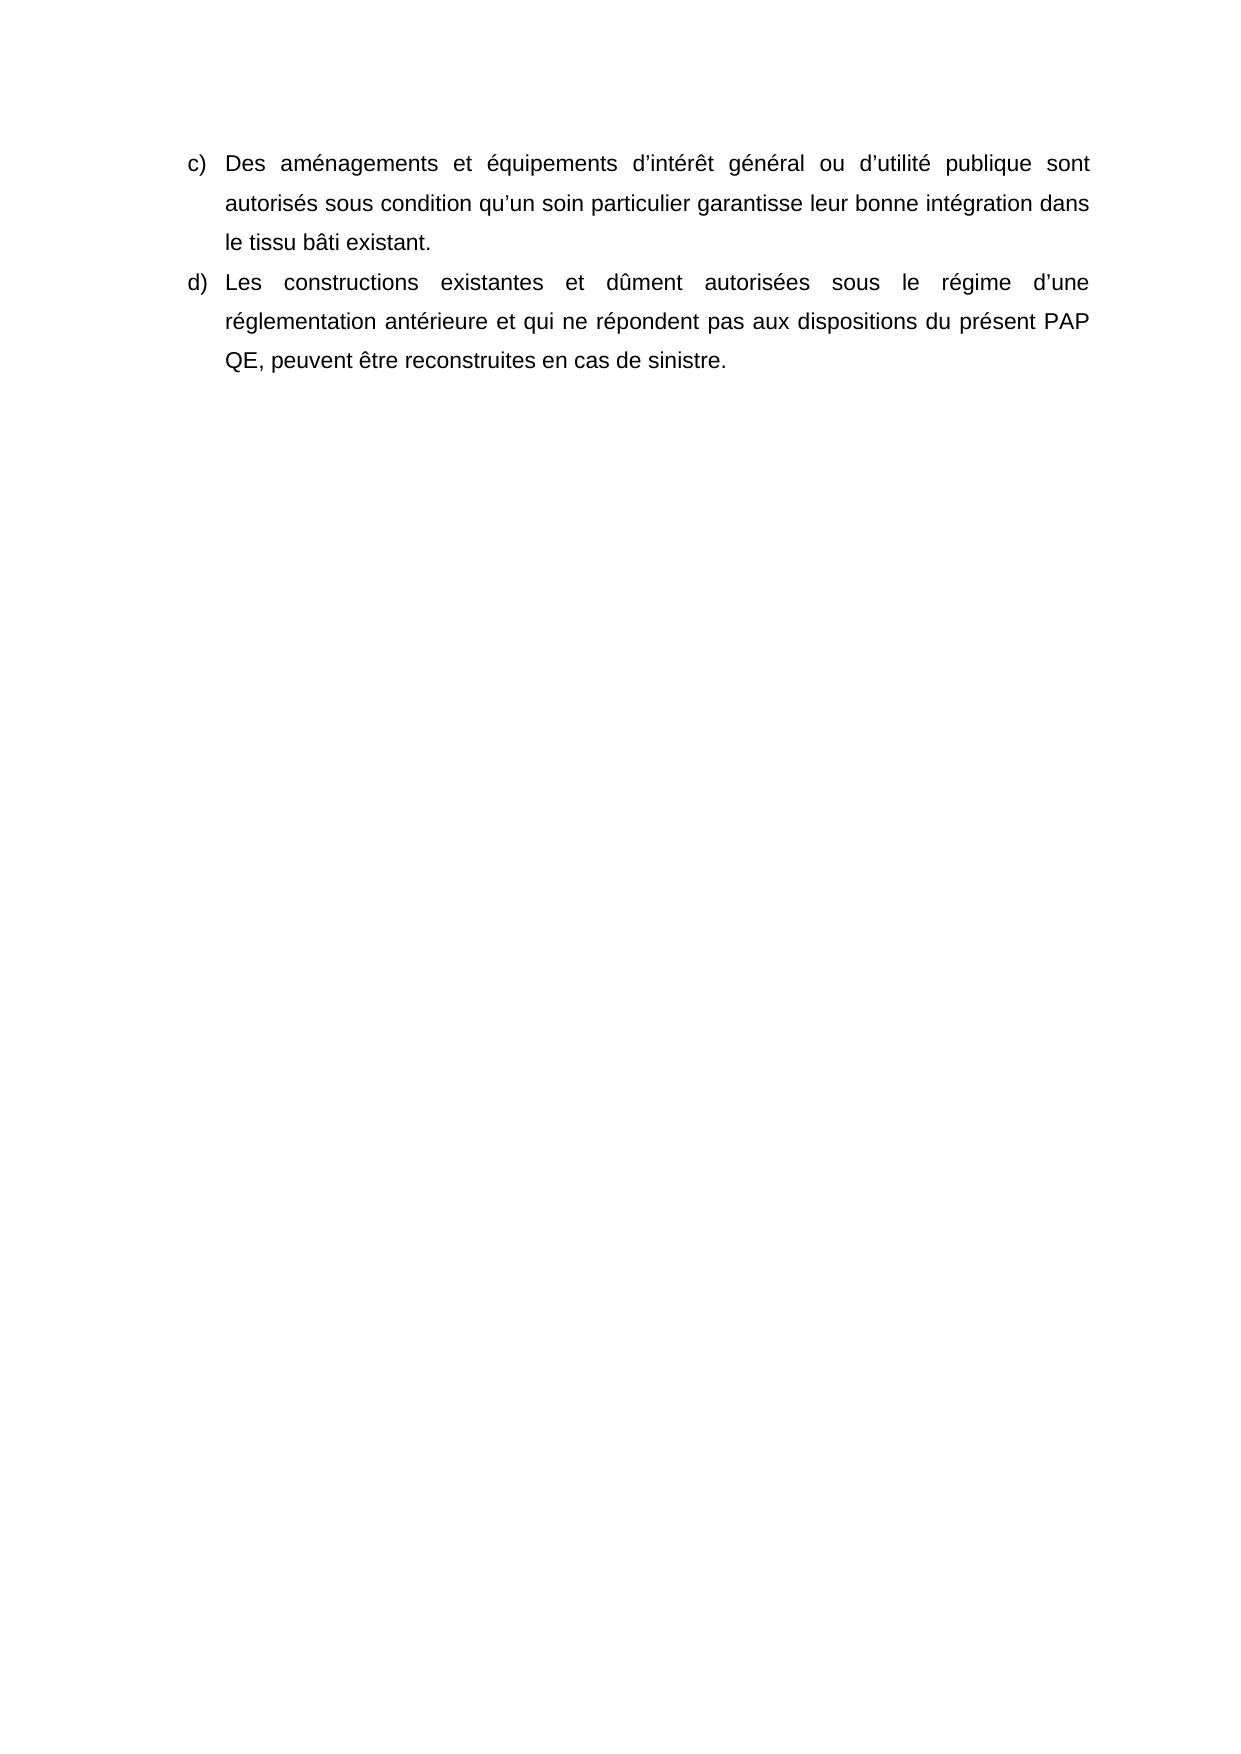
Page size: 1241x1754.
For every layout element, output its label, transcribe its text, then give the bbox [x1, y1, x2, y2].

list Des aménagements et équipements d’intérêt général ou d’utilité publique sont autorisés sous condition qu’un soin particulier garantisse leur bonne intégration dans le tissu bâti existant. [187, 150, 1090, 255]
list Les constructions existantes et dûment autorisées sous le régime d’une réglementation antérieure et qui ne répondent pas aux dispositions du présent PAP QE, peuvent être reconstruites en cas de sinistre. [187, 268, 1090, 374]
